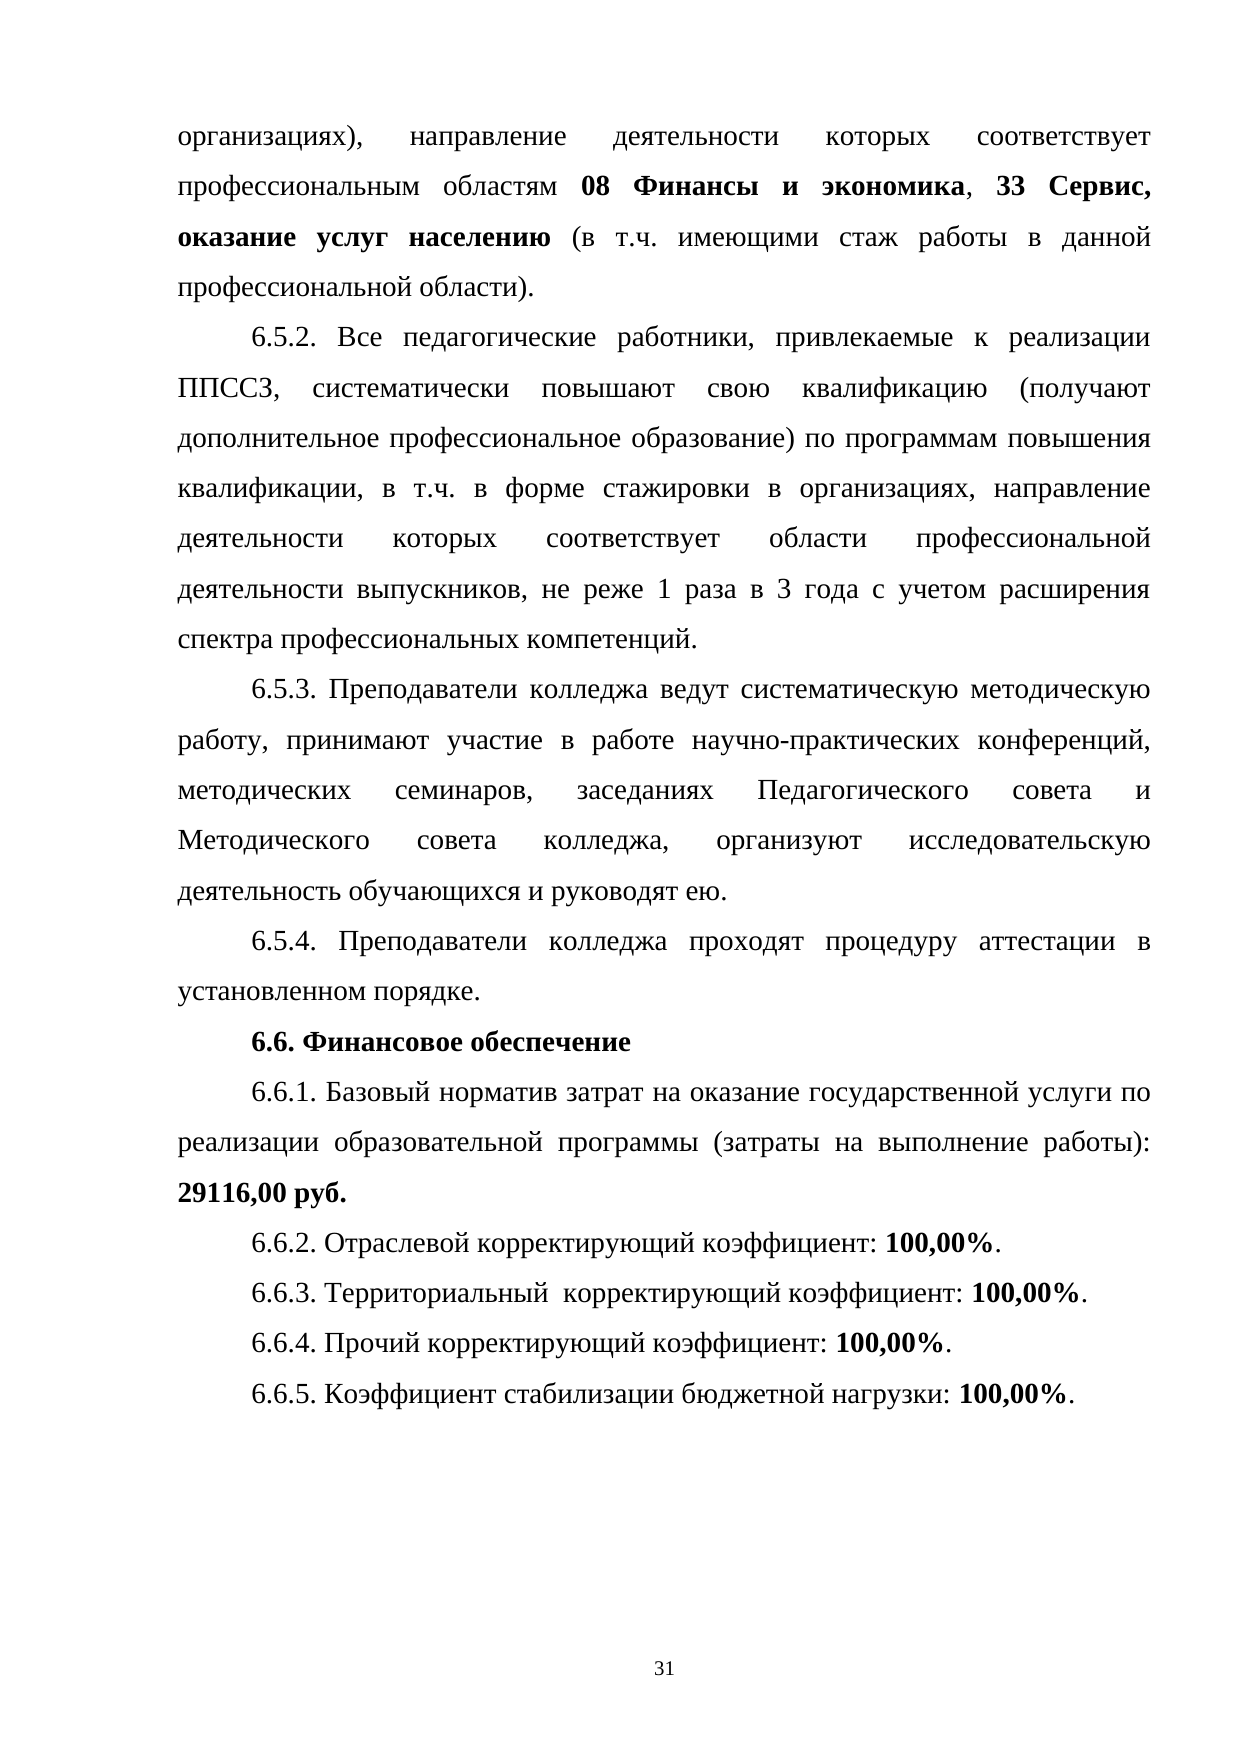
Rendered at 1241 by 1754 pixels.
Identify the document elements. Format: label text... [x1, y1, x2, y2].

text 6.5.4. Преподаватели колледжа проходят процедуру аттестации в установленном порядке. [177, 923, 1152, 1007]
text 6.6.3. Территориальный корректирующий коэффициент: 100,00%. [177, 1275, 1152, 1309]
text 6.6.1. Базовый норматив затрат на оказание государственной услуги по реализации образовательной программы (затраты на выполнение работы): 29116,00 руб. [177, 1074, 1152, 1208]
text 6.5.2. Все педагогические работники, привлекаемые к реализации ППССЗ, систематически повышают свою квалификацию (получают дополнительное профессиональное образование) по программам повышения квалификации, в т.ч. в форме стажировки в организациях, направление деятельности которых соответствует области профессиональной деятельности выпускников, не реже 1 раза в 3 года с учетом расширения спектра профессиональных компетенций. [177, 319, 1152, 655]
text 6.6. Финансовое обеспечение [177, 1024, 1152, 1057]
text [177, 118, 1152, 303]
text 6.6.2. Отраслевой корректирующий коэффициент: 100,00%. [177, 1225, 1152, 1258]
text 6.6.5. Коэффициент стабилизации бюджетной нагрузки: 100,00%. [177, 1376, 1152, 1409]
text 6.5.3. Преподаватели колледжа ведут систематическую методическую работу, принимают участие в работе научно-практических конференций, методических семинаров, заседаниях Педагогического совета и Методического совета колледжа, организуют исследовательскую деятельность обучающихся и руководят ею. [177, 672, 1152, 906]
text 6.6.4. Прочий корректирующий коэффициент: 100,00%. [177, 1326, 1152, 1359]
